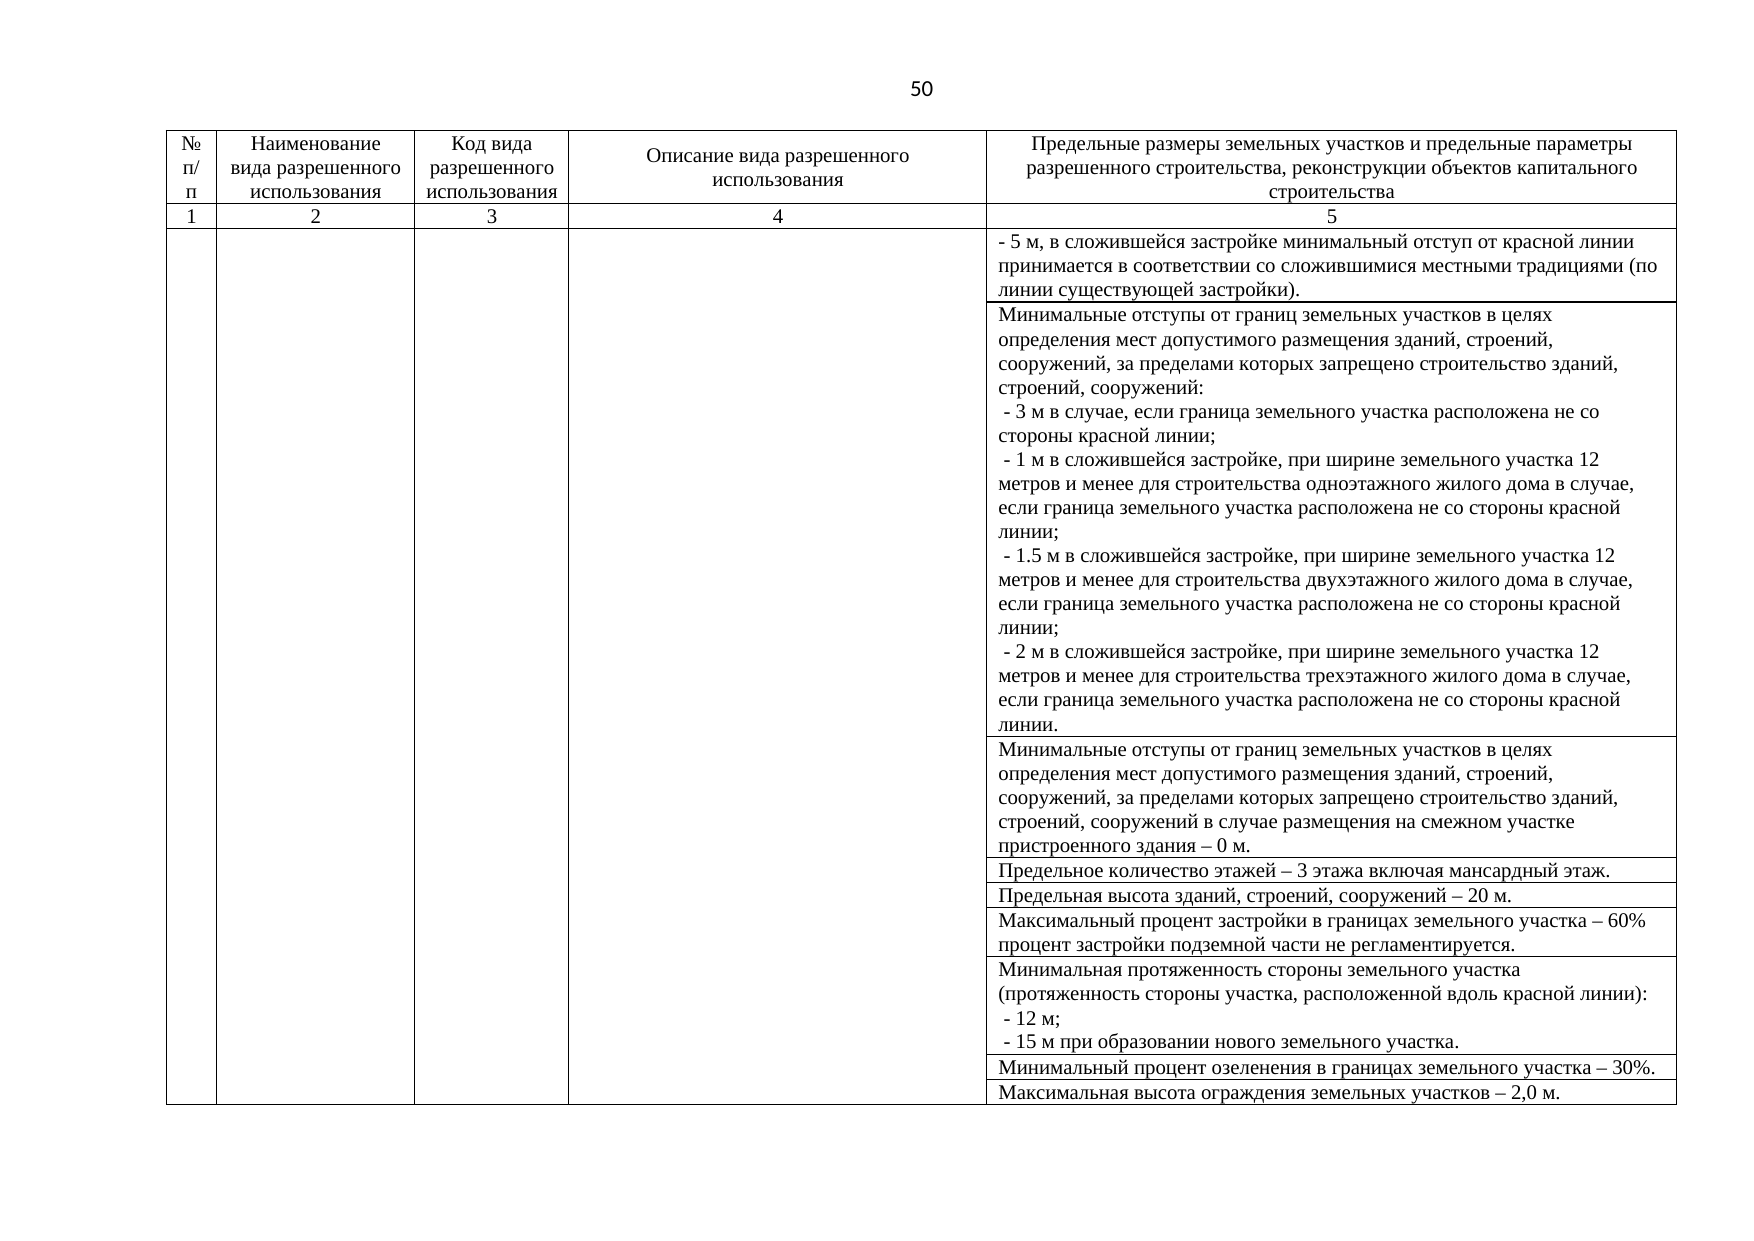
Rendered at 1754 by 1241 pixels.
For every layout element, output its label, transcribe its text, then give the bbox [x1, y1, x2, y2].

table_header Описание вида разрешенного использования [569, 131, 986, 203]
table_cell 3 [415, 204, 568, 228]
table_cell Минимальный процент озеленения в границах земельного участка – 30%. [987, 1055, 1676, 1079]
table_cell Минимальные отступы от границ земельных участков в целях определения мест допустимого размещения зданий, строений, сооружений, за пределами которых запрещено строительство зданий, строений, сооружений в случае размещения на смежном участке пристроенного здания – 0 м. [987, 737, 1676, 857]
table_header Предельные размеры земельных участков и предельные параметры разрешенного строительства, реконструкции объектов капитального строительства [987, 131, 1676, 203]
table_header Код вида разрешенного использования [415, 131, 568, 203]
table_cell Минимальная протяженность стороны земельного участка (протяженность стороны участка, расположенной вдоль красной линии): - 12 м; - 15 м при образовании нового земельного участка. [987, 957, 1676, 1053]
table_cell Предельная высота зданий, строений, сооружений – 20 м. [987, 883, 1676, 907]
table_header Наименование вида разрешенного использования [217, 131, 414, 203]
table_cell 4 [569, 204, 986, 228]
table_cell Предельное количество этажей – 3 этажа включая мансардный этаж. [987, 858, 1676, 882]
table_cell Максимальный процент застройки в границах земельного участка – 60% процент застройки подземной части не регламентируется. [987, 908, 1676, 956]
table_header № п/п [167, 131, 216, 203]
table_cell Минимальные отступы от границ земельных участков в целях определения мест допустимого размещения зданий, строений, сооружений, за пределами которых запрещено строительство зданий, строений, сооружений: - 3 м в случае, если граница земельного участка расположена не со стороны красной линии; - 1 м в сложившейся застройке, при ширине земельного участка 12 метров и менее для строительства одноэтажного жилого дома в случае, если граница земельного участка расположена не со стороны красной линии; - 1.5 м в сложившейся застройке, при ширине земельного участка 12 метров и менее для строительства двухэтажного жилого дома в случае, если граница земельного участка расположена не со стороны красной линии; - 2 м в сложившейся застройке, при ширине земельного участка 12 метров и менее для строительства трехэтажного жилого дома в случае, если граница земельного участка расположена не со стороны красной линии. [987, 303, 1676, 736]
table_cell 5 [987, 204, 1676, 228]
table_cell 2 [217, 204, 414, 228]
table_cell 1 [167, 204, 216, 228]
